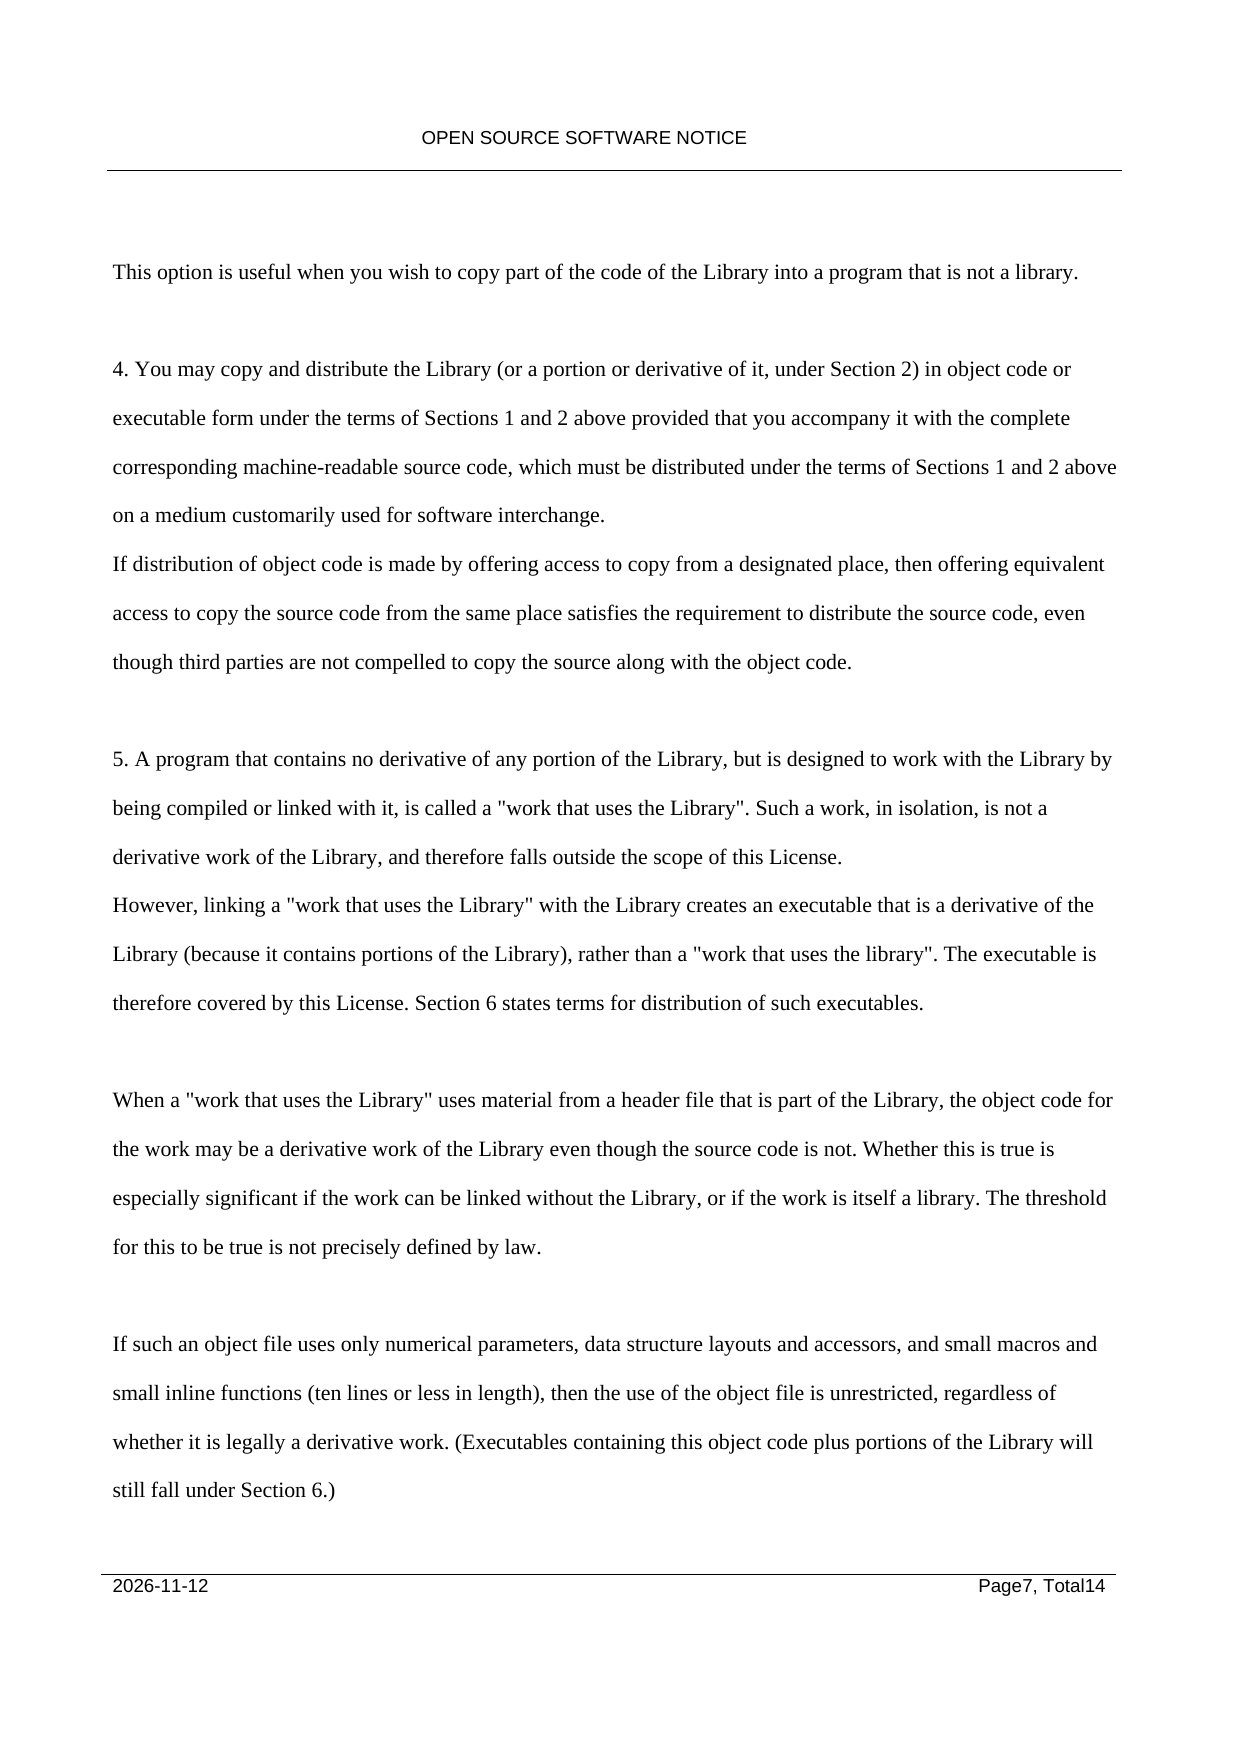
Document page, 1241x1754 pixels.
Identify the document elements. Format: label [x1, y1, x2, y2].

text [112, 206, 1128, 1506]
